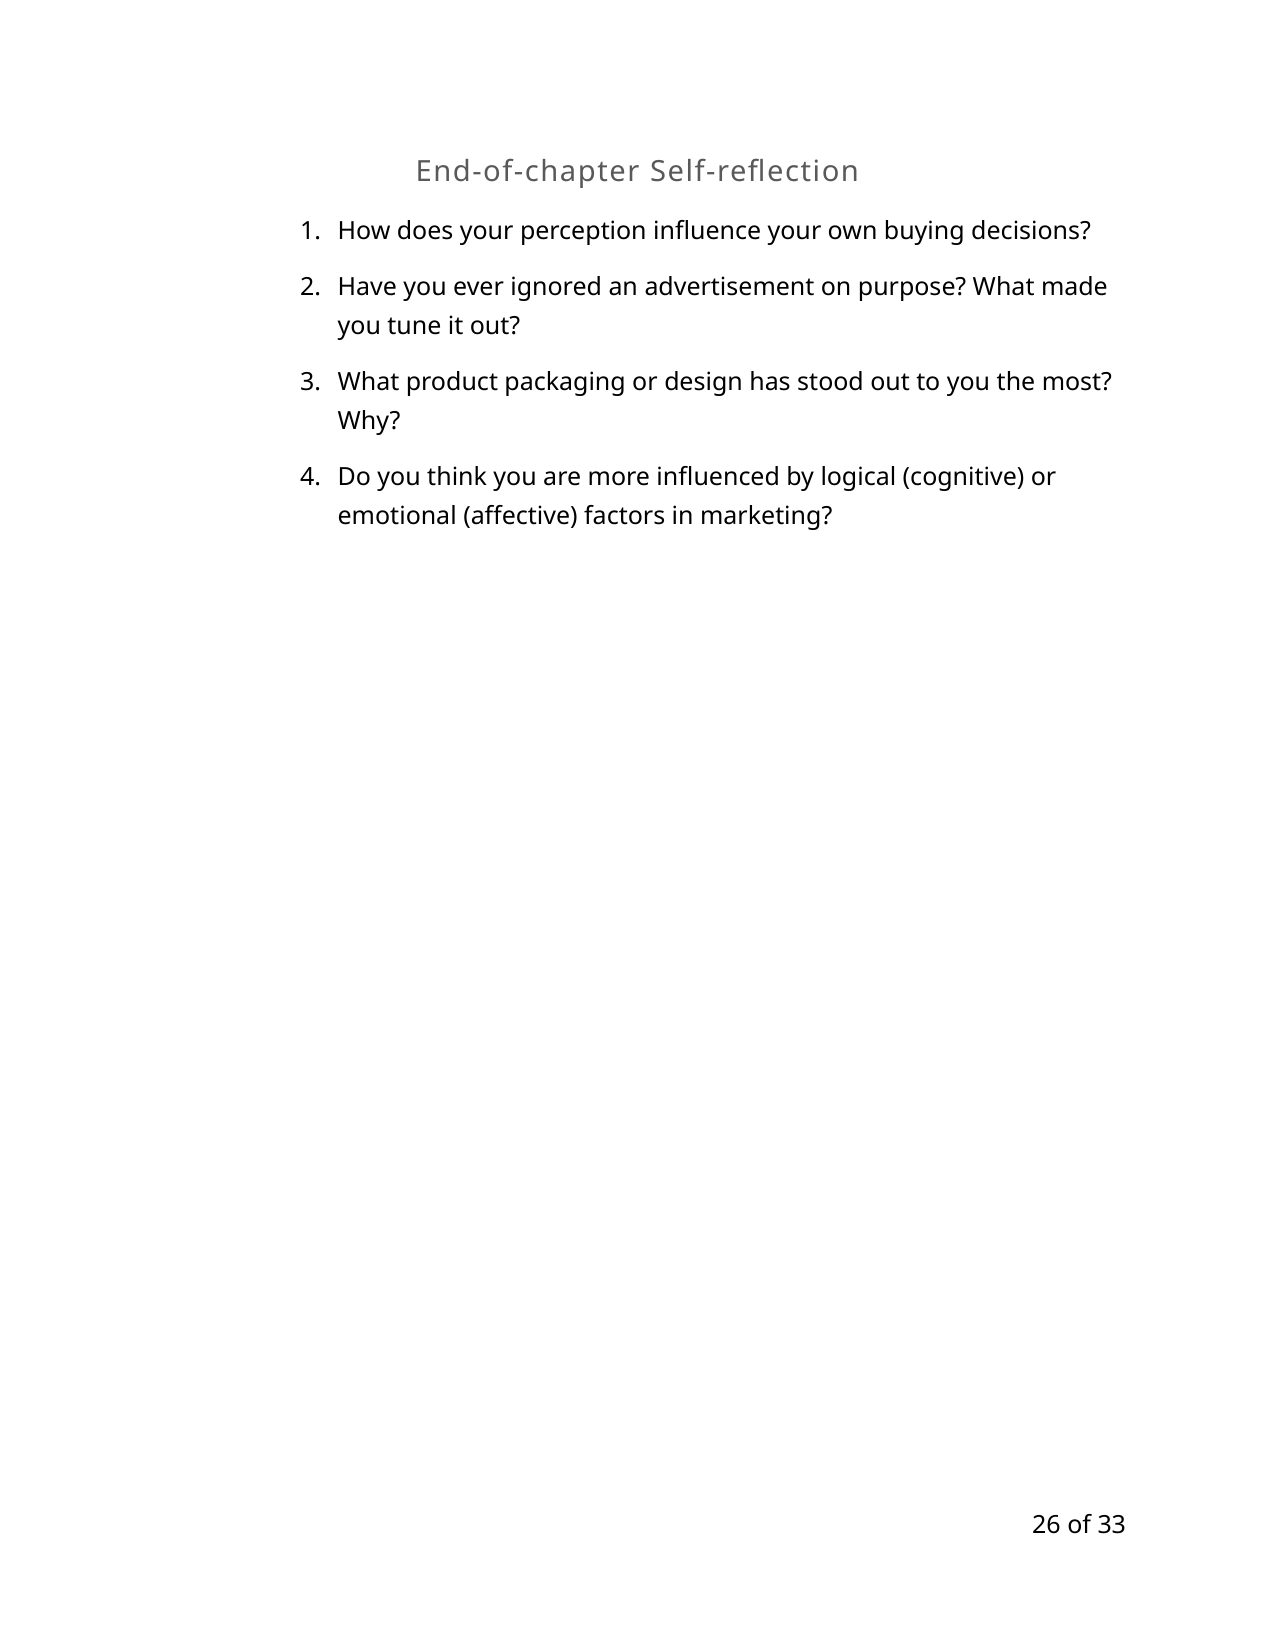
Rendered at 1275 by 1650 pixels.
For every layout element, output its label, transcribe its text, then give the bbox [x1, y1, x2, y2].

list Have you ever ignored an advertisement on purpose? What made you tune it out? [300, 268, 1125, 341]
list What product packaging or design has stood out to you the most? Why? [300, 363, 1125, 436]
list Do you think you are more influenced by logical (cognitive) or emotional (affective) factors in marketing? [300, 458, 1125, 531]
subtitle End-of-chapter Self-reflection [150, 150, 1125, 190]
list How does your perception influence your own buying decisions? [300, 212, 1125, 246]
